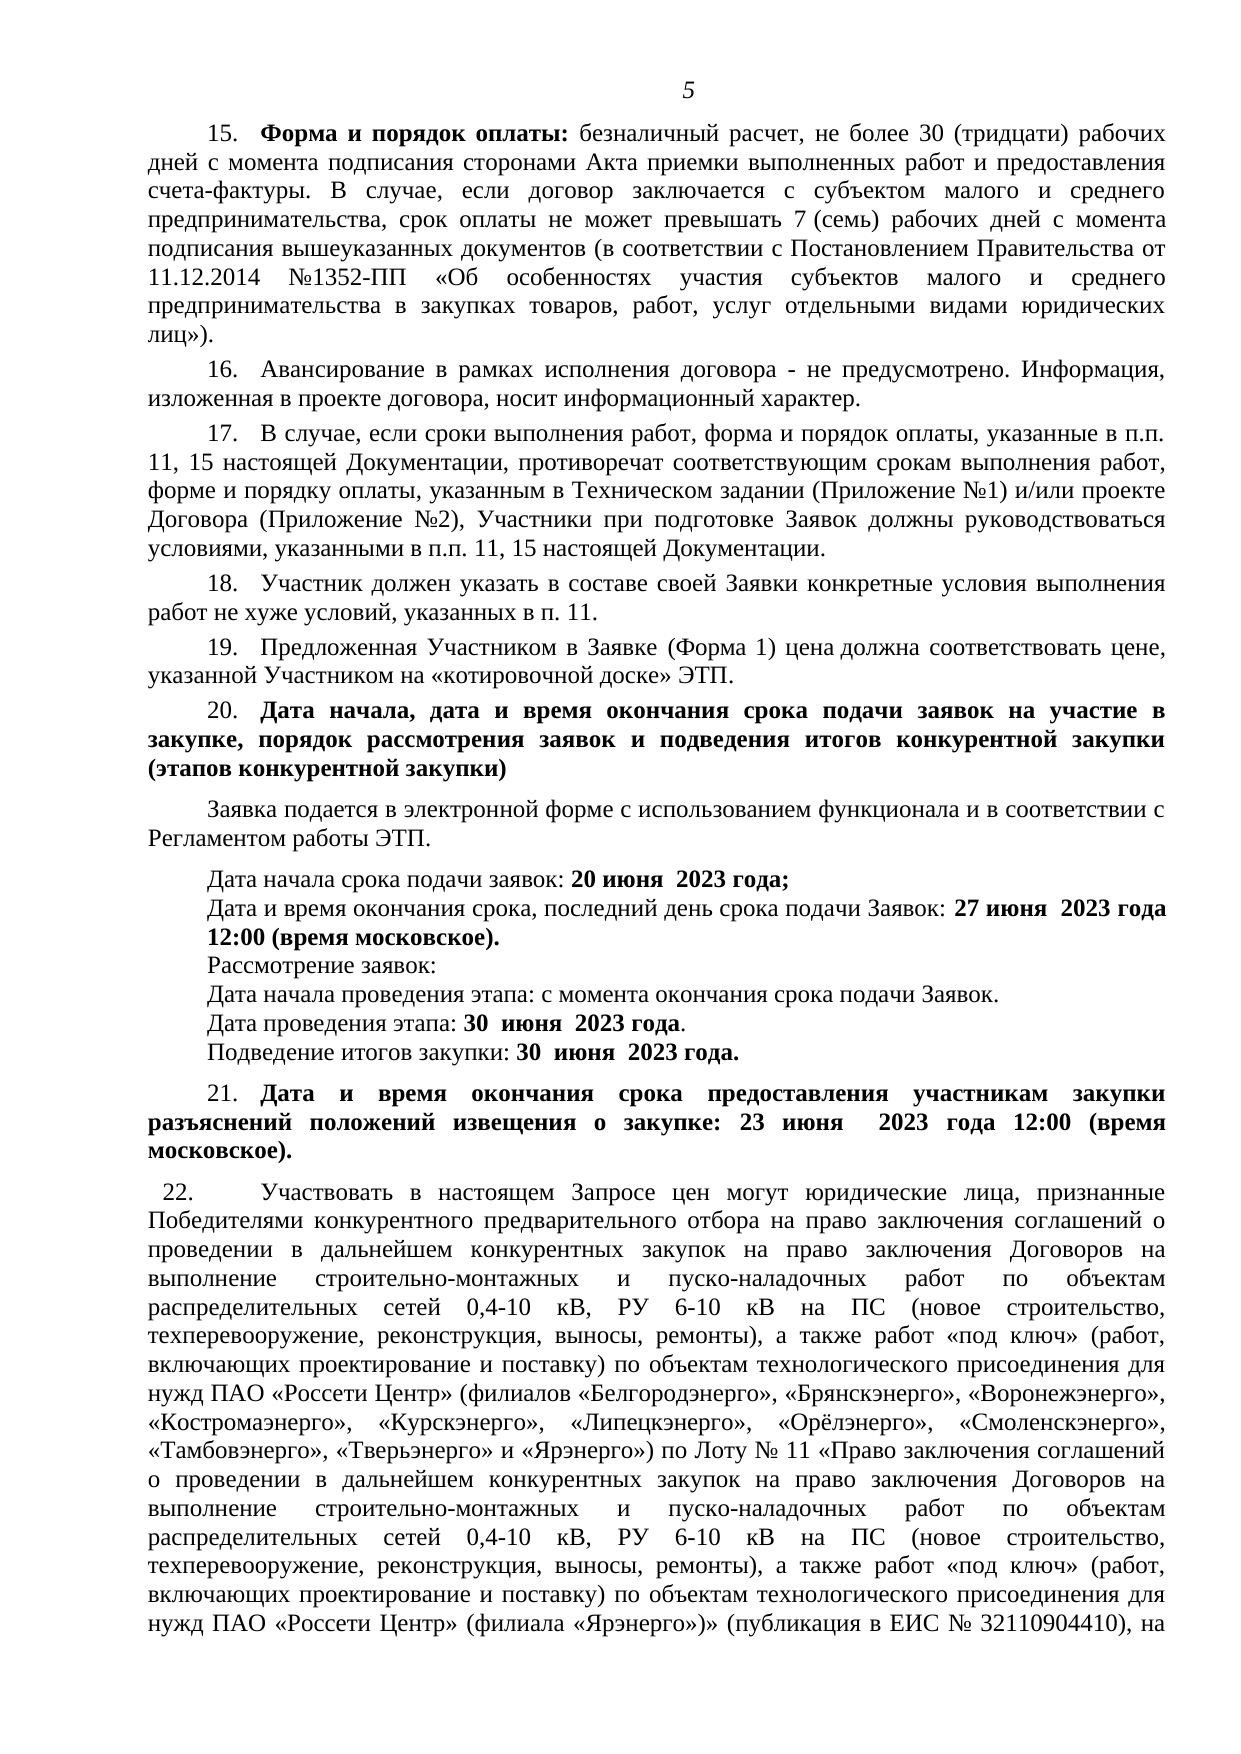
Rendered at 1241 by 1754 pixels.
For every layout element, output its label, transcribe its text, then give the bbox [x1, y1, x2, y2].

text Дата начала проведения этапа: с момента окончания срока подачи Заявок. [148, 979, 1166, 1008]
list Участник должен указать в составе своей Заявки конкретные условия выполнения работ не хуже условий, указанных в п. 11. [148, 568, 1166, 626]
text Дата начала срока подачи заявок: 20 июня 2023 года; [207, 864, 1166, 893]
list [148, 1177, 1166, 1637]
text Подведение итогов закупки: 30 июня 2023 года. [207, 1037, 1166, 1066]
list Дата и время окончания срока предоставления участникам закупки разъяснений положений извещения о закупке: 23 июня 2023 года 12:00 (время московское). [148, 1078, 1166, 1164]
list Предложенная Участником в Заявке (Форма 1) цена должна соответствовать цене, указанной Участником на «котировочной доске» ЭТП. [148, 632, 1166, 689]
list В случае, если сроки выполнения работ, форма и порядок оплаты, указанные в п.п. 11, 15 настоящей Документации, противоречат соответствующим срокам выполнения работ, форме и порядку оплаты, указанным в Техническом задании (Приложение №1) и/или проекте Договора (Приложение №2), Участники при подготовке Заявок должны руководствоваться условиями, указанными в п.п. 11, 15 настоящей Документации. [148, 418, 1166, 562]
list Форма и порядок оплаты: безналичный расчет, не более 30 (тридцати) рабочих дней с момента подписания сторонами Акта приемки выполненных работ и предоставления счета-фактуры. В случае, если договор заключается с субъектом малого и среднего предпринимательства, срок оплаты не может превышать 7 (семь) рабочих дней с момента подписания вышеуказанных документов (в соответствии с Постановлением Правительства от 11.12.2014 №1352-ПП «Об особенностях участия субъектов малого и среднего предпринимательства в закупках товаров, работ, услуг отдельными видами юридических лиц»). [148, 118, 1166, 348]
text Дата проведения этапа: 30 июня 2023 года. [148, 1008, 1166, 1037]
text Рассмотрение заявок: [207, 951, 1166, 979]
list Авансирование в рамках исполнения договора - не предусмотрено. Информация, изложенная в проекте договора, носит информационный характер. [148, 354, 1166, 412]
list Дата начала, дата и время окончания срока подачи заявок на участие в закупке, порядок рассмотрения заявок и подведения итогов конкурентной закупки (этапов конкурентной закупки) [148, 696, 1166, 782]
text Дата и время окончания срока, последний день срока подачи Заявок: 27 июня 2023 года 12:00 (время московское). [207, 893, 1166, 951]
text Заявка подается в электронной форме с использованием функционала и в соответствии с Регламентом работы ЭТП. [148, 794, 1166, 852]
